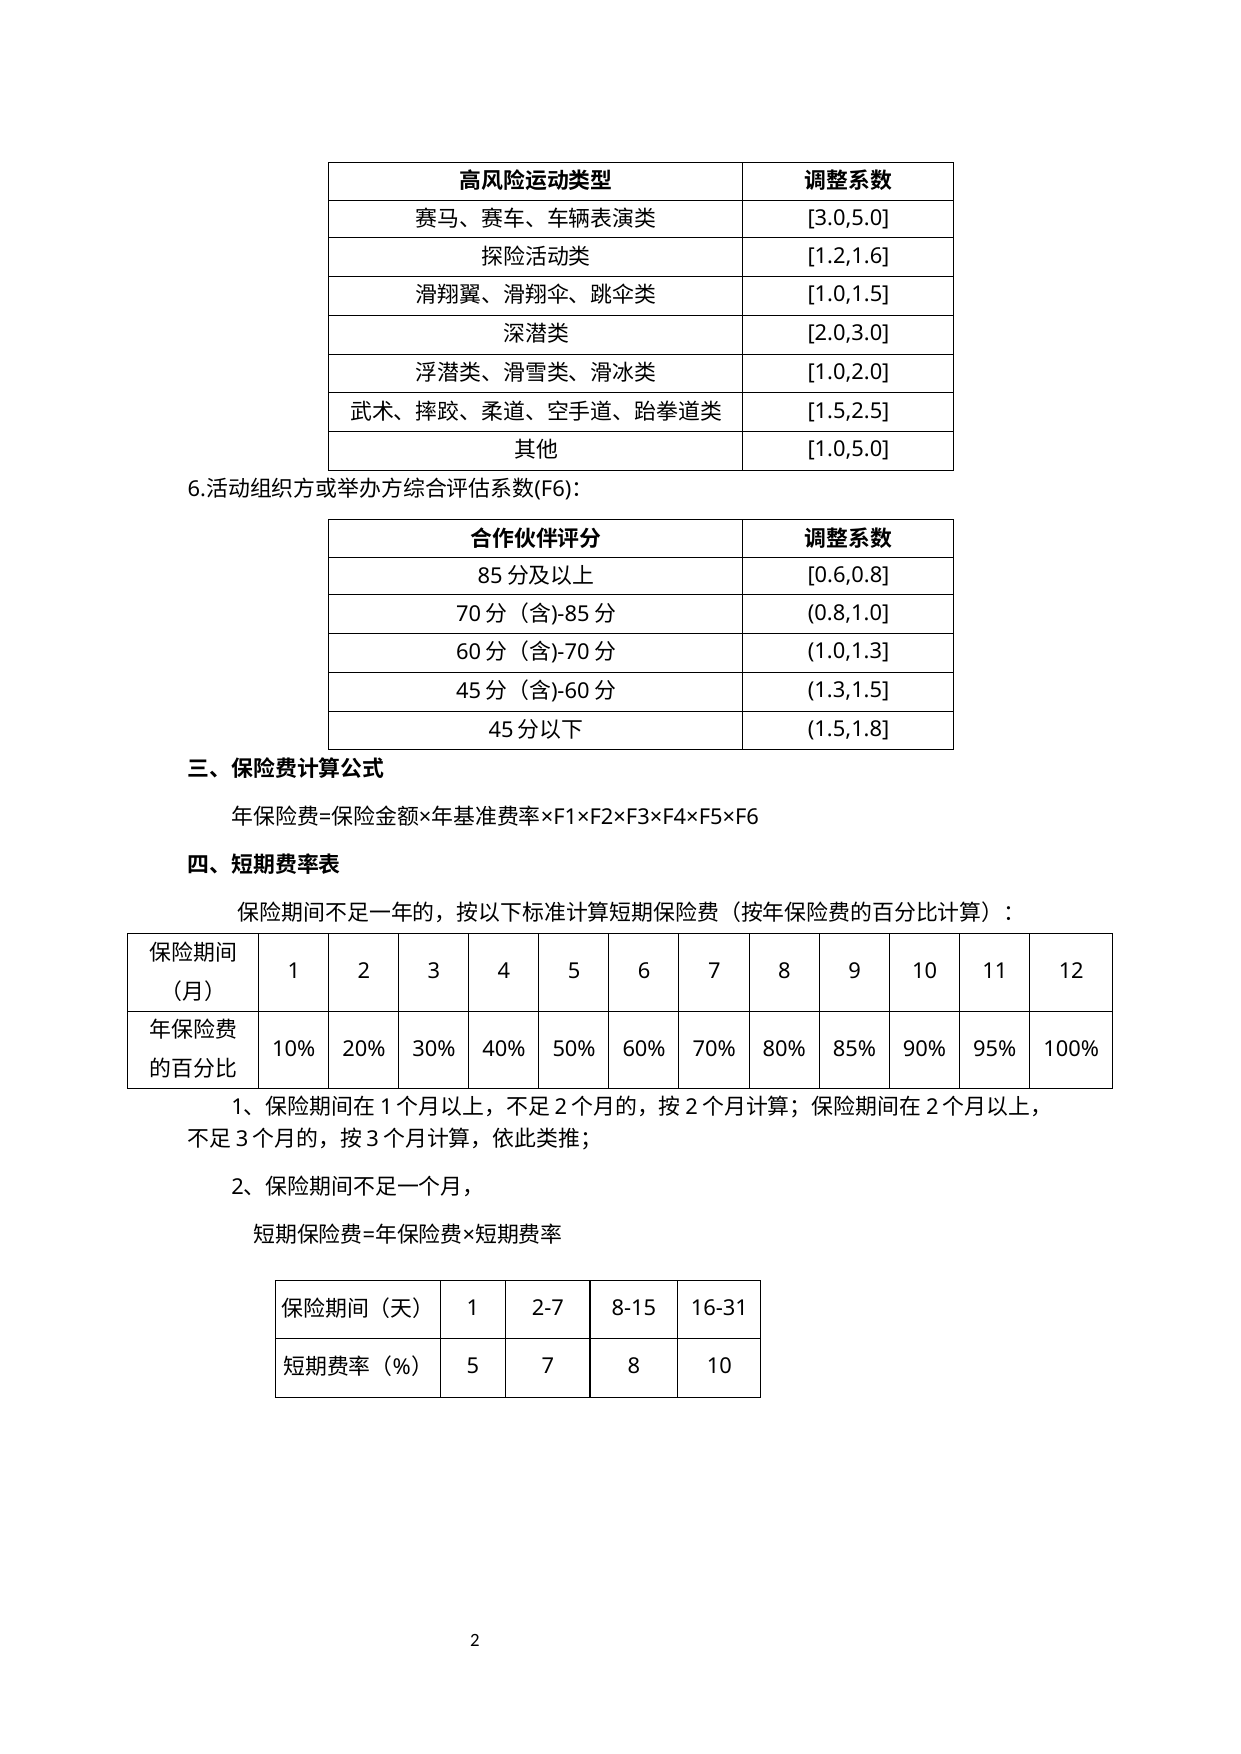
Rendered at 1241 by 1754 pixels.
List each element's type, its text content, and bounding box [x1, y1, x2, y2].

table_cell 短期费率（%） [276, 1339, 440, 1397]
table_cell 8 [591, 1339, 677, 1397]
table_cell 100% [1030, 1012, 1112, 1088]
table_cell 10% [259, 1012, 328, 1088]
table_header 5 [539, 934, 608, 1011]
table_cell [2.0,3.0] [743, 316, 953, 353]
table_cell 30% [399, 1012, 468, 1088]
table_cell 70% [679, 1012, 749, 1088]
table_cell [1.0,2.0] [743, 355, 953, 392]
table_header 10 [890, 934, 959, 1011]
table_header 12 [1030, 934, 1112, 1011]
table_cell 95% [960, 1012, 1029, 1088]
table_header 9 [820, 934, 889, 1011]
table_cell 赛马、赛车、车辆表演类 [329, 201, 742, 237]
table_cell [1.5,2.5] [743, 393, 953, 431]
table_header 11 [960, 934, 1029, 1011]
table_cell [1.2,1.6] [743, 238, 953, 276]
table_cell [0.6,0.8] [743, 558, 953, 594]
table_cell 40% [469, 1012, 538, 1088]
table_cell 45分（含)-60分 [329, 673, 742, 711]
table_header 3 [399, 934, 468, 1011]
text 三、保险费计算公式 [187, 750, 1053, 783]
table_cell 10 [678, 1339, 760, 1397]
table_cell (0.8,1.0] [743, 595, 953, 633]
table_cell 武术、摔跤、柔道、空手道、跆拳道类 [329, 393, 742, 431]
table_cell 探险活动类 [329, 238, 742, 276]
table_header 4 [469, 934, 538, 1011]
table_header 保险期间（天） [276, 1281, 440, 1338]
table_header 8-15 [591, 1281, 677, 1338]
text 1、保险期间在1个月以上，不足2个月的，按2个月计算；保险期间在2个月以上，不足3个月的，按3个月计算，依此类推； [187, 1089, 1053, 1153]
table_cell 滑翔翼、滑翔伞、跳伞类 [329, 277, 742, 315]
table_cell 60% [609, 1012, 678, 1088]
text 保险期间不足一年的，按以下标准计算短期保险费（按年保险费的百分比计算）： [187, 895, 1053, 927]
list 保险期间不足一个月， [187, 1169, 1053, 1201]
table_header 2-7 [506, 1281, 589, 1338]
table_cell 60分（含)-70分 [329, 634, 742, 672]
table_header 1 [441, 1281, 505, 1338]
table_cell [1.0,1.5] [743, 277, 953, 315]
table_cell (1.0,1.3] [743, 634, 953, 672]
table_cell 年保险费的百分比 [128, 1012, 258, 1088]
list 短期保险费=年保险费×短期费率 [187, 1217, 1053, 1249]
table_header 7 [679, 934, 749, 1011]
table_cell 其他 [329, 432, 742, 470]
table_cell 50% [539, 1012, 608, 1088]
table_header 1 [259, 934, 328, 1011]
table_header 高风险运动类型 [329, 163, 742, 199]
table_cell 深潜类 [329, 316, 742, 353]
table_header 调整系数 [743, 520, 953, 557]
table_cell 80% [750, 1012, 819, 1088]
table_cell [3.0,5.0] [743, 201, 953, 237]
table_header 16-31 [678, 1281, 760, 1338]
table_cell 浮潜类、滑雪类、滑冰类 [329, 355, 742, 392]
table_cell 20% [329, 1012, 398, 1088]
table_cell 85% [820, 1012, 889, 1088]
table_cell (1.3,1.5] [743, 673, 953, 711]
table_cell 70分（含)-85分 [329, 595, 742, 633]
table_header 8 [750, 934, 819, 1011]
table_cell 85分及以上 [329, 558, 742, 594]
table_header 调整系数 [743, 163, 953, 199]
table_cell 5 [441, 1339, 505, 1397]
text 四、短期费率表 [187, 847, 1053, 879]
table_header 合作伙伴评分 [329, 520, 742, 557]
table_header 6 [609, 934, 678, 1011]
text 年保险费=保险金额×年基准费率×F1×F2×F3×F4×F5×F6 [187, 799, 1053, 831]
table_header 保险期间（月） [128, 934, 258, 1011]
table_cell 90% [890, 1012, 959, 1088]
text 6.活动组织方或举办方综合评估系数(F6)： [187, 471, 1053, 503]
table_header 2 [329, 934, 398, 1011]
table_cell [1.0,5.0] [743, 432, 953, 470]
table_cell 7 [506, 1339, 589, 1397]
table_cell (1.5,1.8] [743, 712, 953, 749]
table_cell 45分以下 [329, 712, 742, 749]
